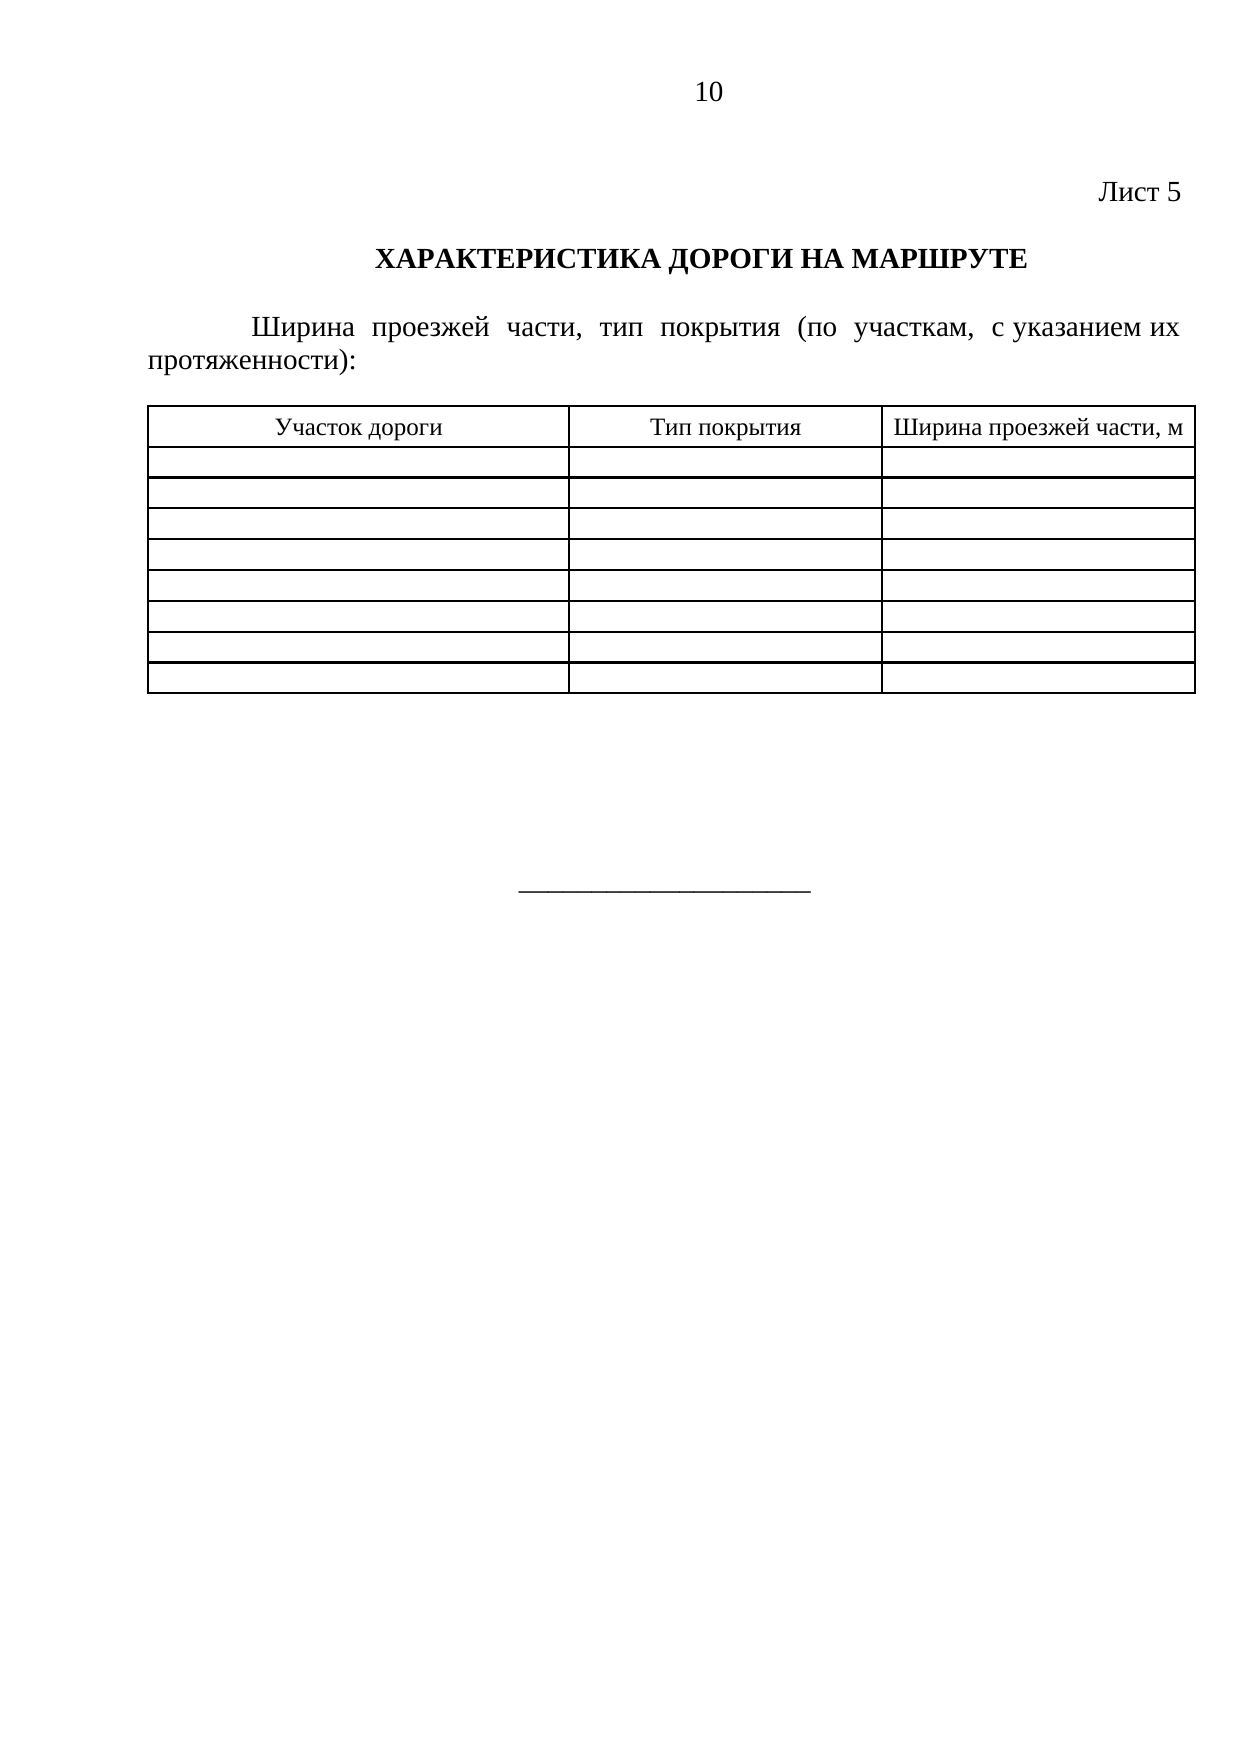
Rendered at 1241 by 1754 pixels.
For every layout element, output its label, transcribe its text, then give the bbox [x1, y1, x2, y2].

table_cell [570, 633, 881, 661]
table_header Участок дороги [149, 407, 568, 446]
table_cell [570, 602, 881, 631]
table_cell [883, 633, 1194, 661]
table_cell [883, 571, 1194, 600]
table_cell [149, 479, 568, 507]
table_cell [883, 540, 1194, 569]
table_cell [883, 479, 1194, 507]
table_cell [149, 571, 568, 600]
table_cell [149, 540, 568, 569]
text Ширина проезжей части, тип покрытия (по участкам, с указанием их протяженности): [148, 309, 1181, 376]
table_header Ширина проезжей части, м [883, 407, 1194, 446]
table_cell [149, 448, 568, 476]
table_cell [570, 448, 881, 476]
table_cell [570, 479, 881, 507]
table_cell [570, 664, 881, 692]
text ____________________ [148, 862, 1181, 896]
text ХАРАКТЕРИСТИКА ДОРОГИ НА МАРШРУТЕ [148, 242, 1181, 275]
table_cell [883, 509, 1194, 538]
table_header Тип покрытия [570, 407, 881, 446]
table_cell [883, 448, 1194, 476]
table_cell [149, 509, 568, 538]
table_cell [883, 664, 1194, 692]
table_cell [570, 571, 881, 600]
table_cell [149, 602, 568, 631]
table_cell [149, 664, 568, 692]
text Лист 5 [148, 174, 1181, 208]
table_cell [149, 633, 568, 661]
table_cell [570, 540, 881, 569]
table_cell [570, 509, 881, 538]
table_cell [883, 602, 1194, 631]
